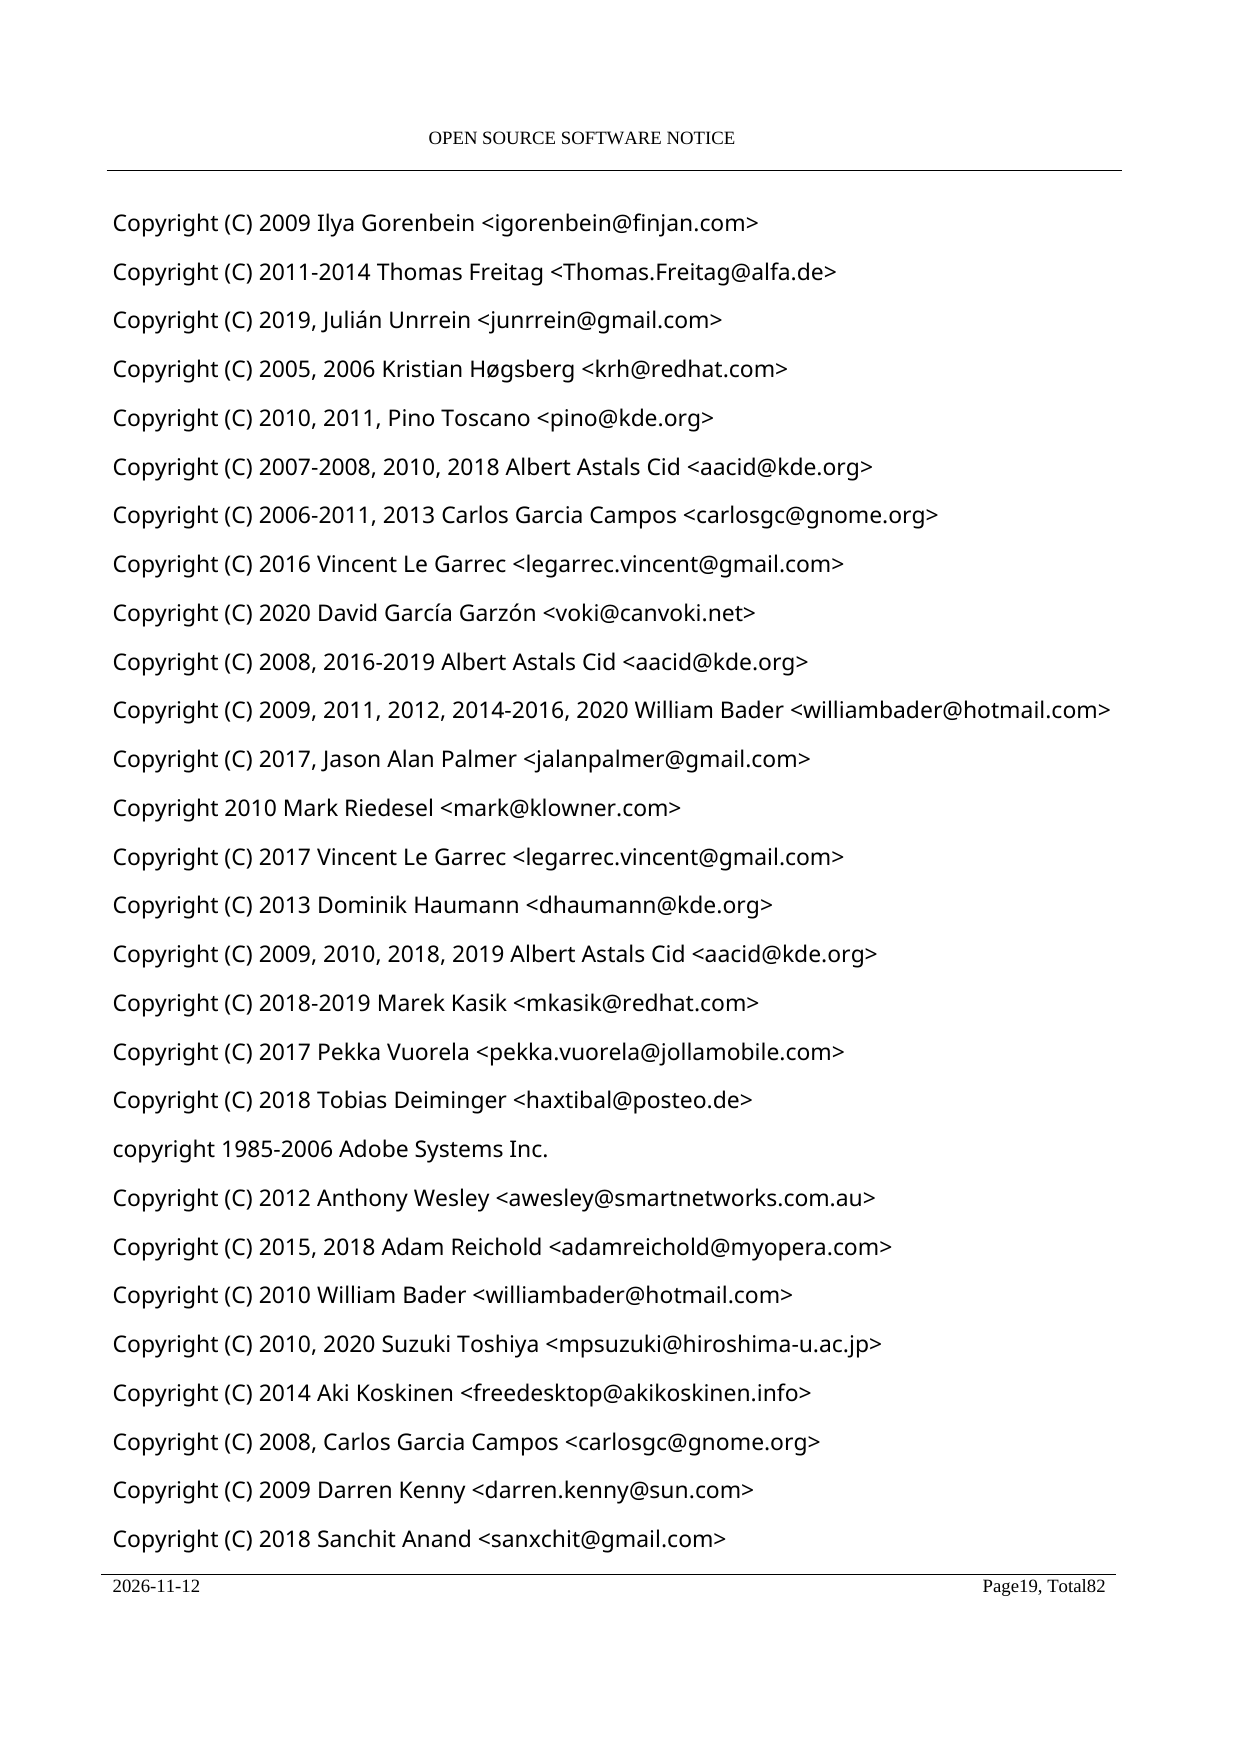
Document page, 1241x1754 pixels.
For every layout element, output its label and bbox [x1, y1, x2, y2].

text [112, 206, 1128, 1555]
